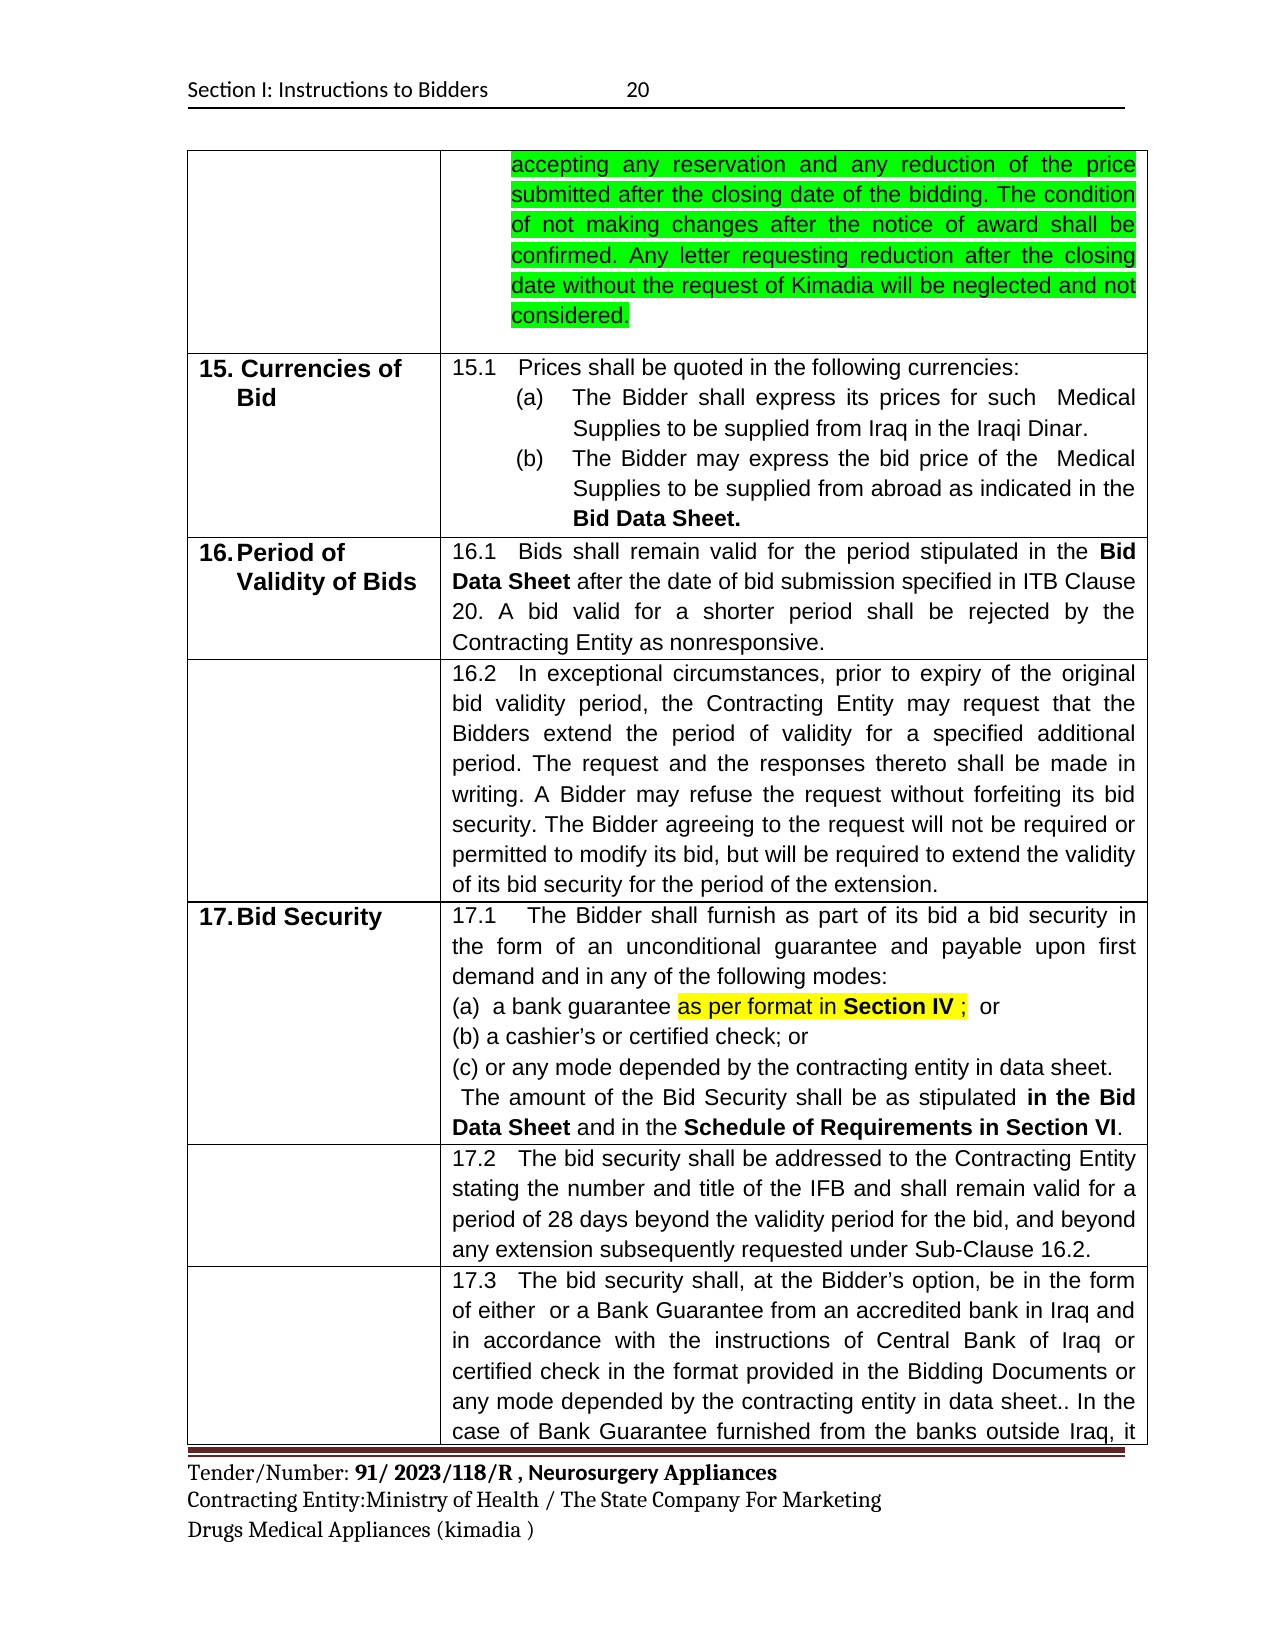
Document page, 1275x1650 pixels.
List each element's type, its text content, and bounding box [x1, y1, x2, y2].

table_cell 17.2 The bid security shall be addressed to the Contracting Entity stating the number and title of the IFB and shall remain valid for a period of 28 days beyond the validity period for the bid, and beyond any extension subsequently requested under Sub-Clause 16.2. [441, 1145, 1147, 1266]
table_cell [188, 151, 440, 353]
table_cell 17. Bid Security [188, 903, 440, 1144]
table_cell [441, 151, 1147, 353]
table_cell 17.1 The Bidder shall furnish as part of its bid a bid security in the form of an unconditional guarantee and payable upon first demand and in any of the following modes: (a) a bank guarantee as per format in Section IV ; or (b) a cashier’s or certified check; or (c) or any mode depended by the contracting entity in data sheet. The amount of the Bid Security shall be as stipulated in the Bid Data Sheet and in the Schedule of Requirements in Section VI. [441, 903, 1147, 1144]
table_cell 16. Period of Validity of Bids [188, 538, 440, 659]
table_cell 15.1 Prices shall be quoted in the following currencies: (a) The Bidder shall express its prices for such Medical Supplies to be supplied from Iraq in the Iraqi Dinar. (b) The Bidder may express the bid price of the Medical Supplies to be supplied from abroad as indicated in the Bid Data Sheet. [441, 354, 1147, 537]
table_cell 16.2 In exceptional circumstances, prior to expiry of the original bid validity period, the Contracting Entity may request that the Bidders extend the period of validity for a specified additional period. The request and the responses thereto shall be made in writing. A Bidder may refuse the request without forfeiting its bid security. The Bidder agreeing to the request will not be required or permitted to modify its bid, but will be required to extend the validity of its bid security for the period of the extension. [441, 660, 1147, 901]
table_cell [188, 660, 440, 901]
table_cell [441, 1267, 1147, 1444]
table_cell 16.1 Bids shall remain valid for the period stipulated in the Bid Data Sheet after the date of bid submission specified in ITB Clause 20. A bid valid for a shorter period shall be rejected by the Contracting Entity as nonresponsive. [441, 538, 1147, 659]
table_cell [188, 1145, 440, 1266]
table_cell 15. Currencies of Bid [188, 354, 440, 537]
table_cell [188, 1267, 440, 1444]
